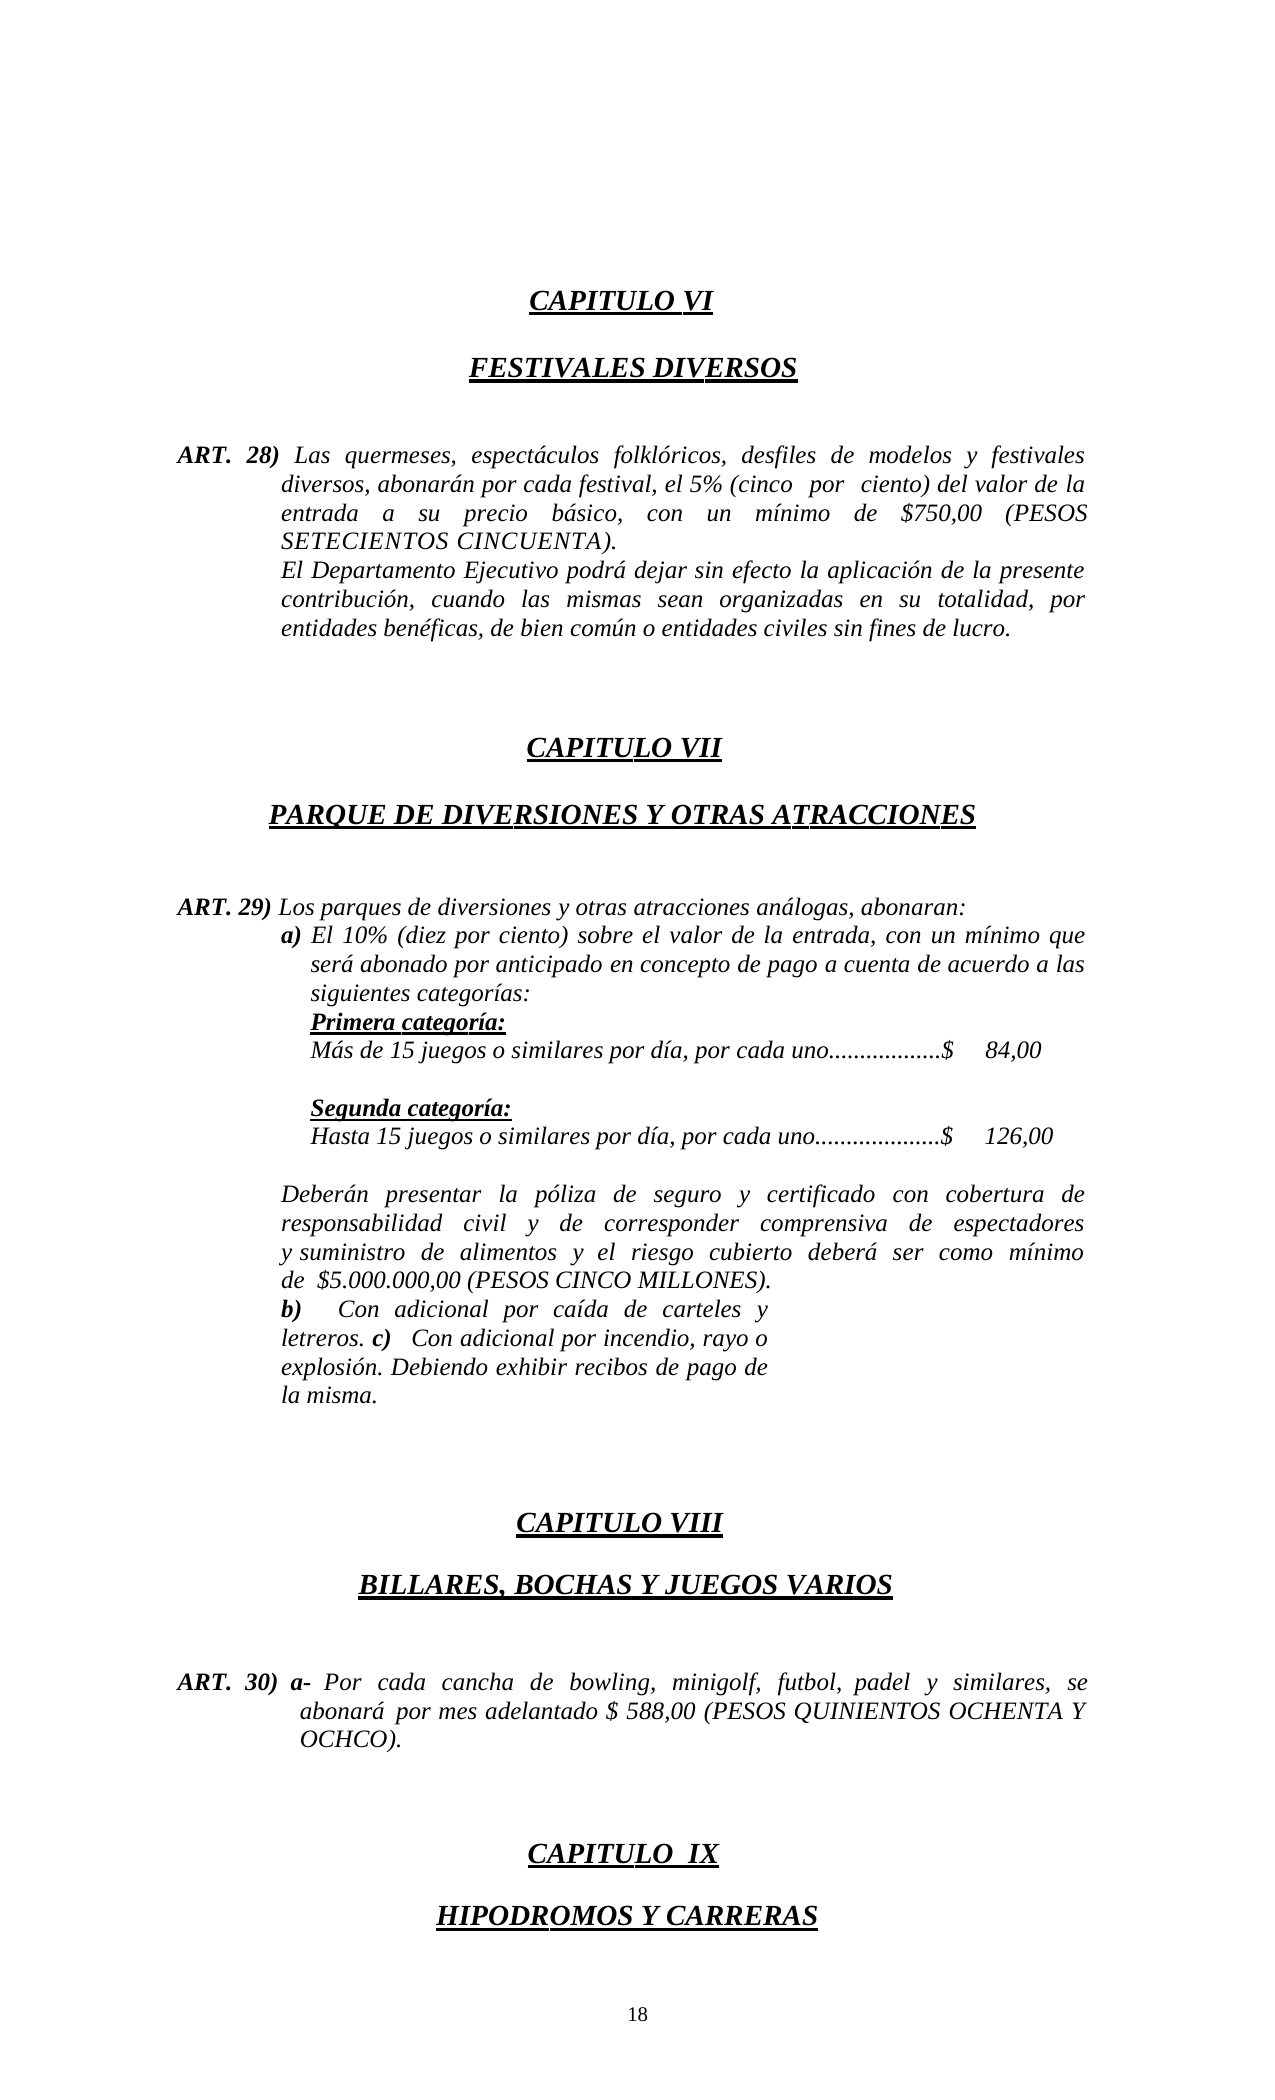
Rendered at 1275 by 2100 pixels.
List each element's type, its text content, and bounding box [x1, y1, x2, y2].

text Más de 15 juegos o similares por día, por cada uno..................$ 84,00 [310, 1036, 1096, 1064]
text ART. 29) Los parques de diversiones y otras atracciones análogas, abonaran: [177, 892, 1096, 920]
text Primera categoría: [310, 1007, 1096, 1036]
text CAPITULO VIII [506, 1505, 735, 1538]
text Segunda categoría: [310, 1093, 1096, 1122]
text a) El 10% (diez por ciento) sobre el valor de la entrada, con un mínimo que será abonado por anticipado en concepto de pago a cuenta de acuerdo a las siguientes categorías: [281, 920, 1087, 1007]
text Deberán presentar la póliza de seguro y certificado con cobertura de responsabilidad civil y de corresponder comprensiva de espectadores y suministro de alimentos y el riesgo cubierto deberá ser como mínimo de $5.000.000,00 (PESOS CINCO MILLONES). [281, 1179, 1087, 1294]
text CAPITULO VII [521, 730, 730, 763]
text ART. 30) a- Por cada cancha de bowling, minigolf, futbol, padel y similares, se abonará por mes adelantado $ 588,00 (PESOS QUINIENTOS OCHENTA Y OCHCO). [177, 1667, 1088, 1753]
text CAPITULO VI [521, 283, 724, 316]
text FESTIVALES DIVERSOS [469, 350, 1096, 383]
text Hasta 15 juegos o similares por día, por cada uno....................$ 126,00 [310, 1122, 1096, 1150]
text HIPODROMOS Y CARRERAS [436, 1898, 1096, 1931]
text ART. 28) Las quermeses, espectáculos folklóricos, desfiles de modelos y festivales diversos, abonarán por cada festival, el 5% (cinco por ciento) del valor de la entrada a su precio básico, con un mínimo de $750,00 (PESOS SETECIENTOS CINCUENTA). [177, 440, 1088, 555]
text b) Con adicional por caída de carteles y letreros. c) Con adicional por incendio, rayo o explosión. Debiendo exhibir recibos de pago de la misma. [281, 1294, 768, 1409]
text El Departamento Ejecutivo podrá dejar sin efecto la aplicación de la presente contribución, cuando las mismas sean organizadas en su totalidad, por entidades benéficas, de bien común o entidades civiles sin fines de lucro. [281, 555, 1087, 641]
text CAPITULO IX [521, 1836, 728, 1869]
text PARQUE DE DIVERSIONES Y OTRAS ATRACCIONES [268, 797, 1096, 829]
text BILLARES, BOCHAS Y JUEGOS VARIOS [358, 1567, 1096, 1601]
